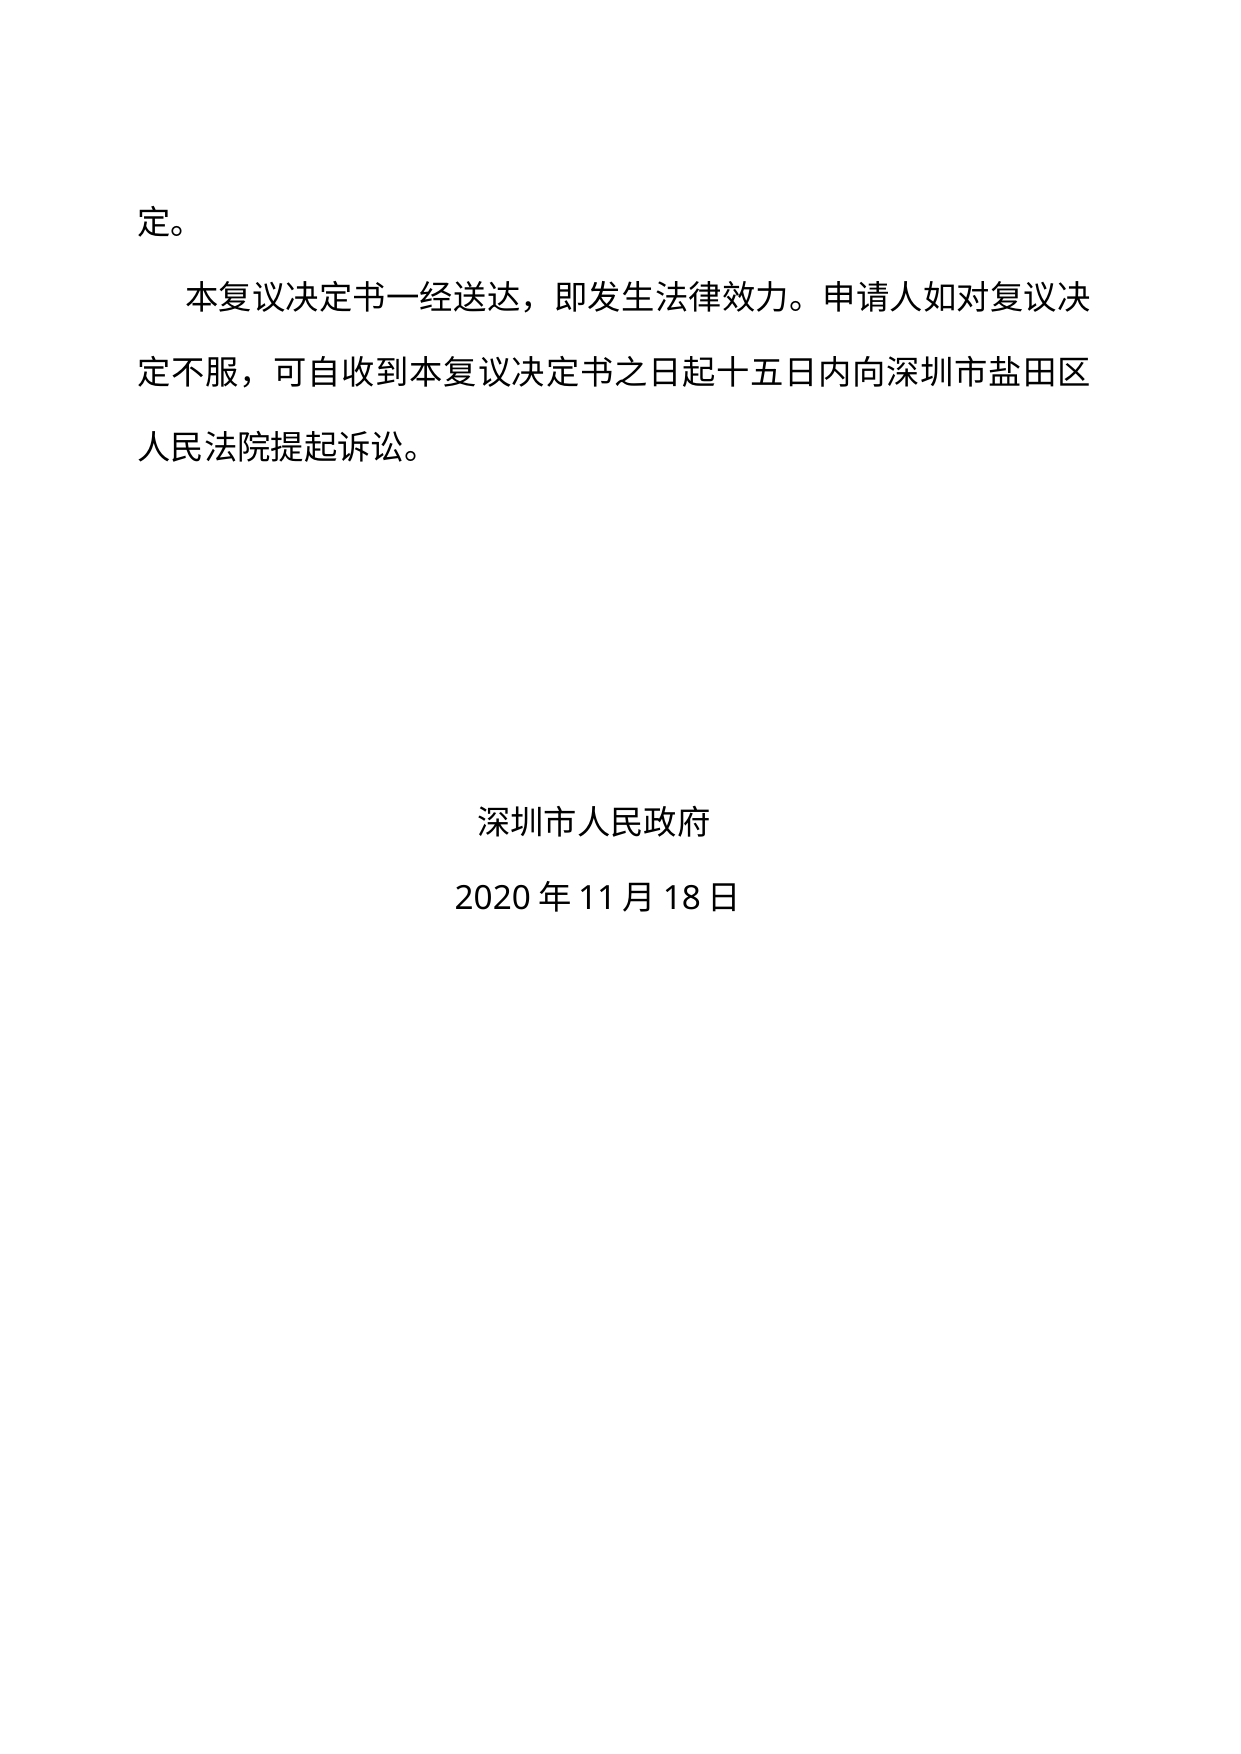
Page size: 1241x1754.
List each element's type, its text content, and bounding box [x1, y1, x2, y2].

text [137, 183, 1092, 258]
text 2020年11月18日 [126, 858, 1066, 933]
text 深圳市人民政府 [148, 783, 1092, 858]
text 本复议决定书一经送达，即发生法律效力。申请人如对复议决定不服，可自收到本复议决定书之日起十五日内向深圳市盐田区人民法院提起诉讼。 [137, 258, 1092, 483]
